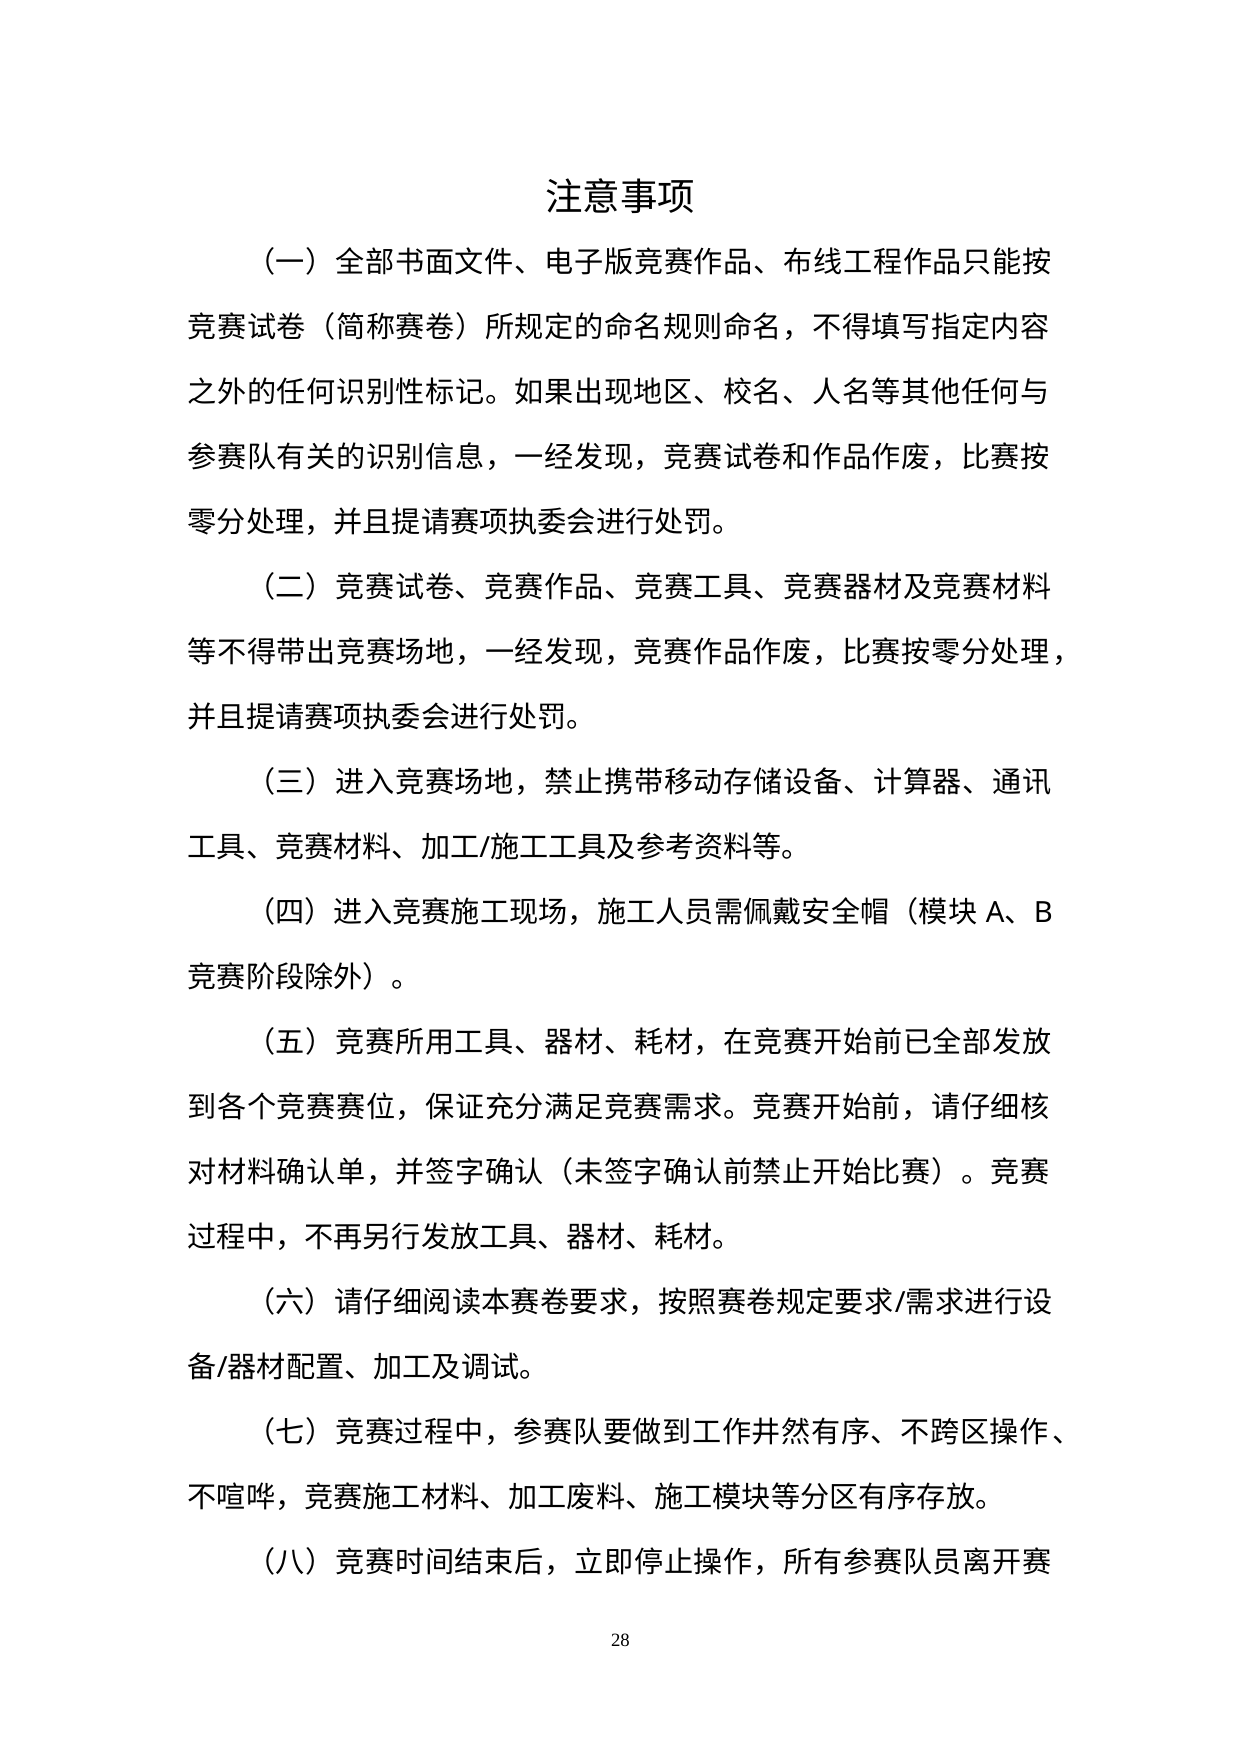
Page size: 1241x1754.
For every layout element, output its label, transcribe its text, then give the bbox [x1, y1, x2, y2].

text （五）竞赛所用工具、器材、耗材，在竞赛开始前已全部发放到各个竞赛赛位，保证充分满足竞赛需求。竞赛开始前，请仔细核对材料确认单，并签字确认（未签字确认前禁止开始比赛）。竞赛过程中，不再另行发放工具、器材、耗材。 [187, 1007, 1053, 1267]
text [187, 1527, 1053, 1592]
text （三）进入竞赛场地，禁止携带移动存储设备、计算器、通讯工具、竞赛材料、加工/施工工具及参考资料等。 [187, 747, 1053, 877]
text （二）竞赛试卷、竞赛作品、竞赛工具、竞赛器材及竞赛材料等不得带出竞赛场地，一经发现，竞赛作品作废，比赛按零分处理，并且提请赛项执委会进行处罚。 [187, 552, 1053, 747]
text （一）全部书面文件、电子版竞赛作品、布线工程作品只能按竞赛试卷（简称赛卷）所规定的命名规则命名，不得填写指定内容之外的任何识别性标记。如果出现地区、校名、人名等其他任何与参赛队有关的识别信息，一经发现，竞赛试卷和作品作废，比赛按零分处理，并且提请赛项执委会进行处罚。 [187, 227, 1053, 552]
text （六）请仔细阅读本赛卷要求，按照赛卷规定要求/需求进行设备/器材配置、加工及调试。 [187, 1267, 1053, 1397]
text （四）进入竞赛施工现场，施工人员需佩戴安全帽（模块A、B竞赛阶段除外）。 [187, 877, 1053, 1007]
text （七）竞赛过程中，参赛队要做到工作井然有序、不跨区操作、不喧哗，竞赛施工材料、加工废料、施工模块等分区有序存放。 [187, 1397, 1053, 1527]
subtitle 注意事项 [187, 162, 1053, 227]
